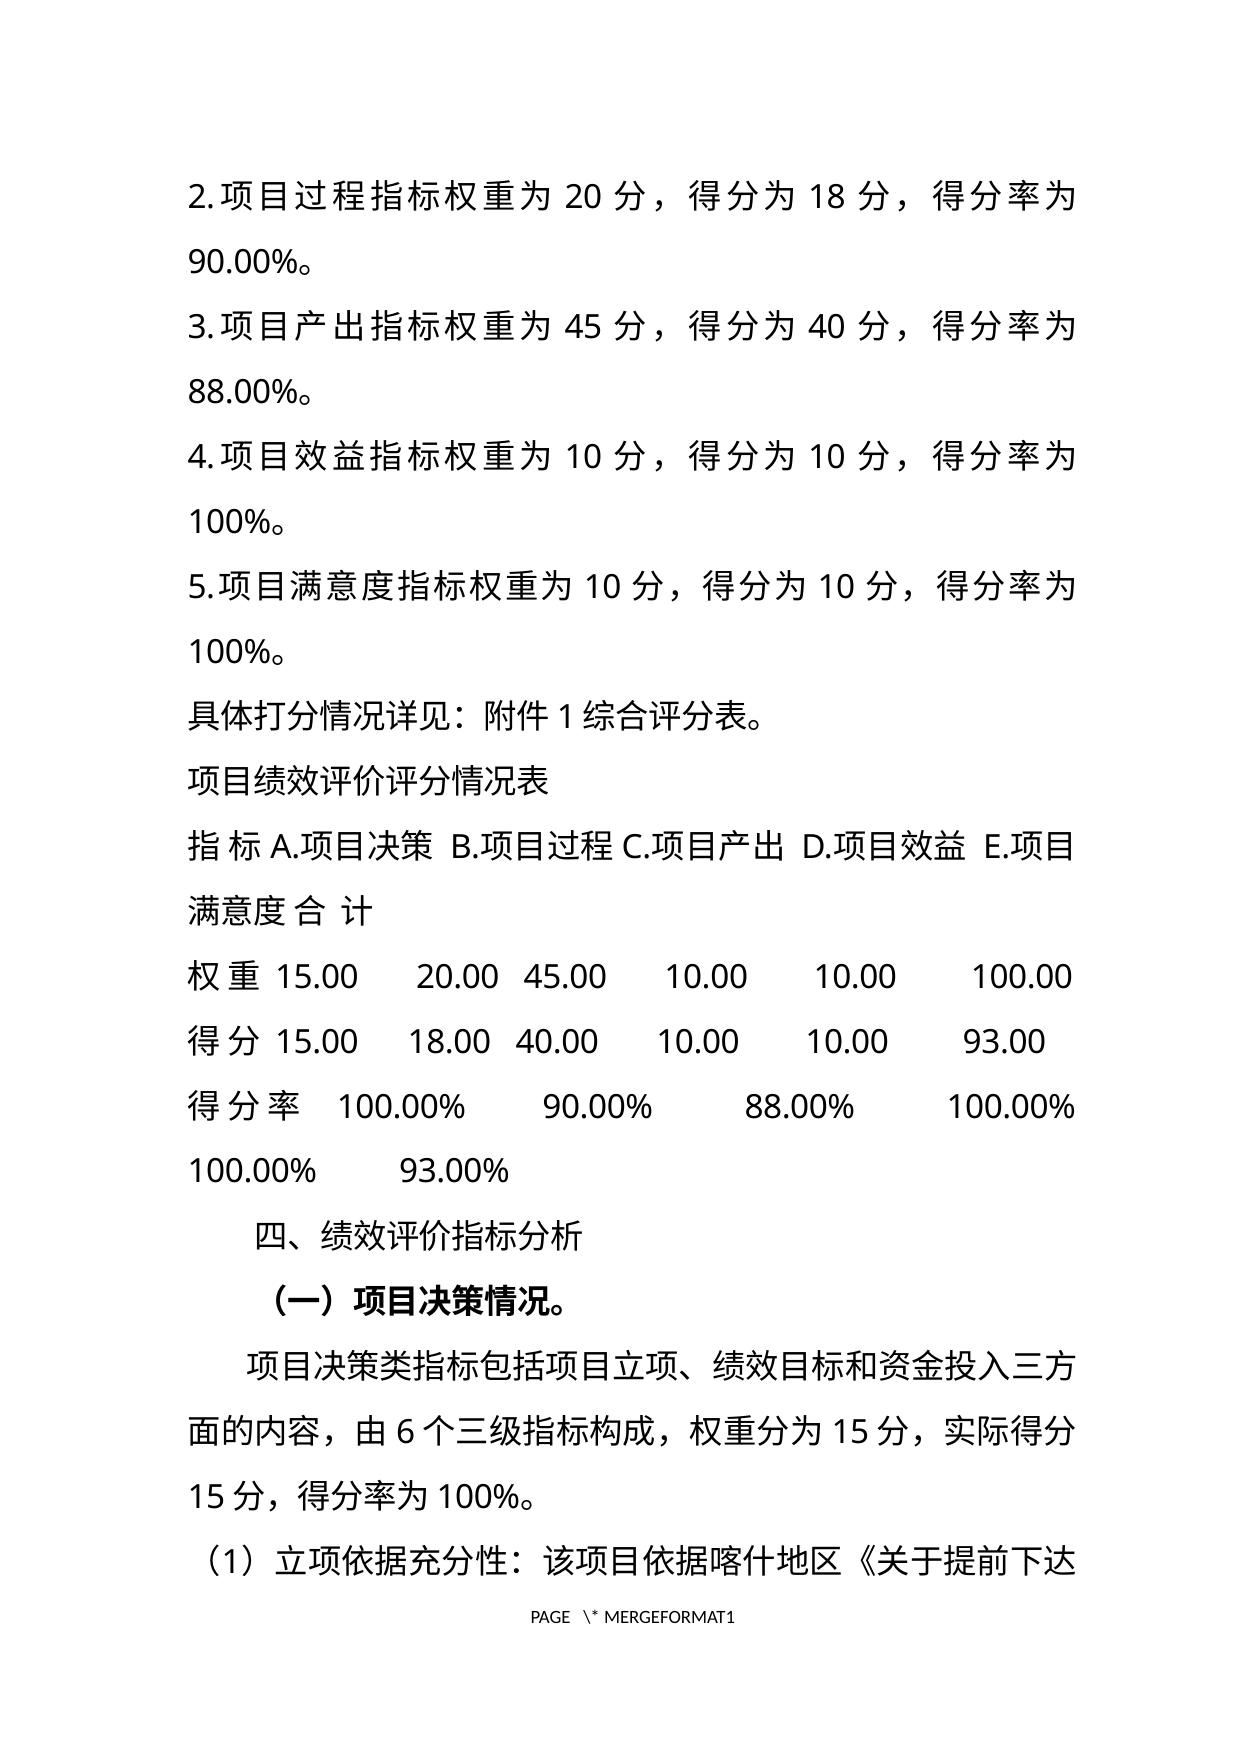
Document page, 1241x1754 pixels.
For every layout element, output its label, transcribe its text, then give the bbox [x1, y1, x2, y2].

text （一）项目决策情况。 [187, 1267, 1078, 1332]
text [187, 162, 1078, 1202]
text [187, 1332, 1078, 1592]
text 四、绩效评价指标分析 [187, 1202, 1078, 1267]
